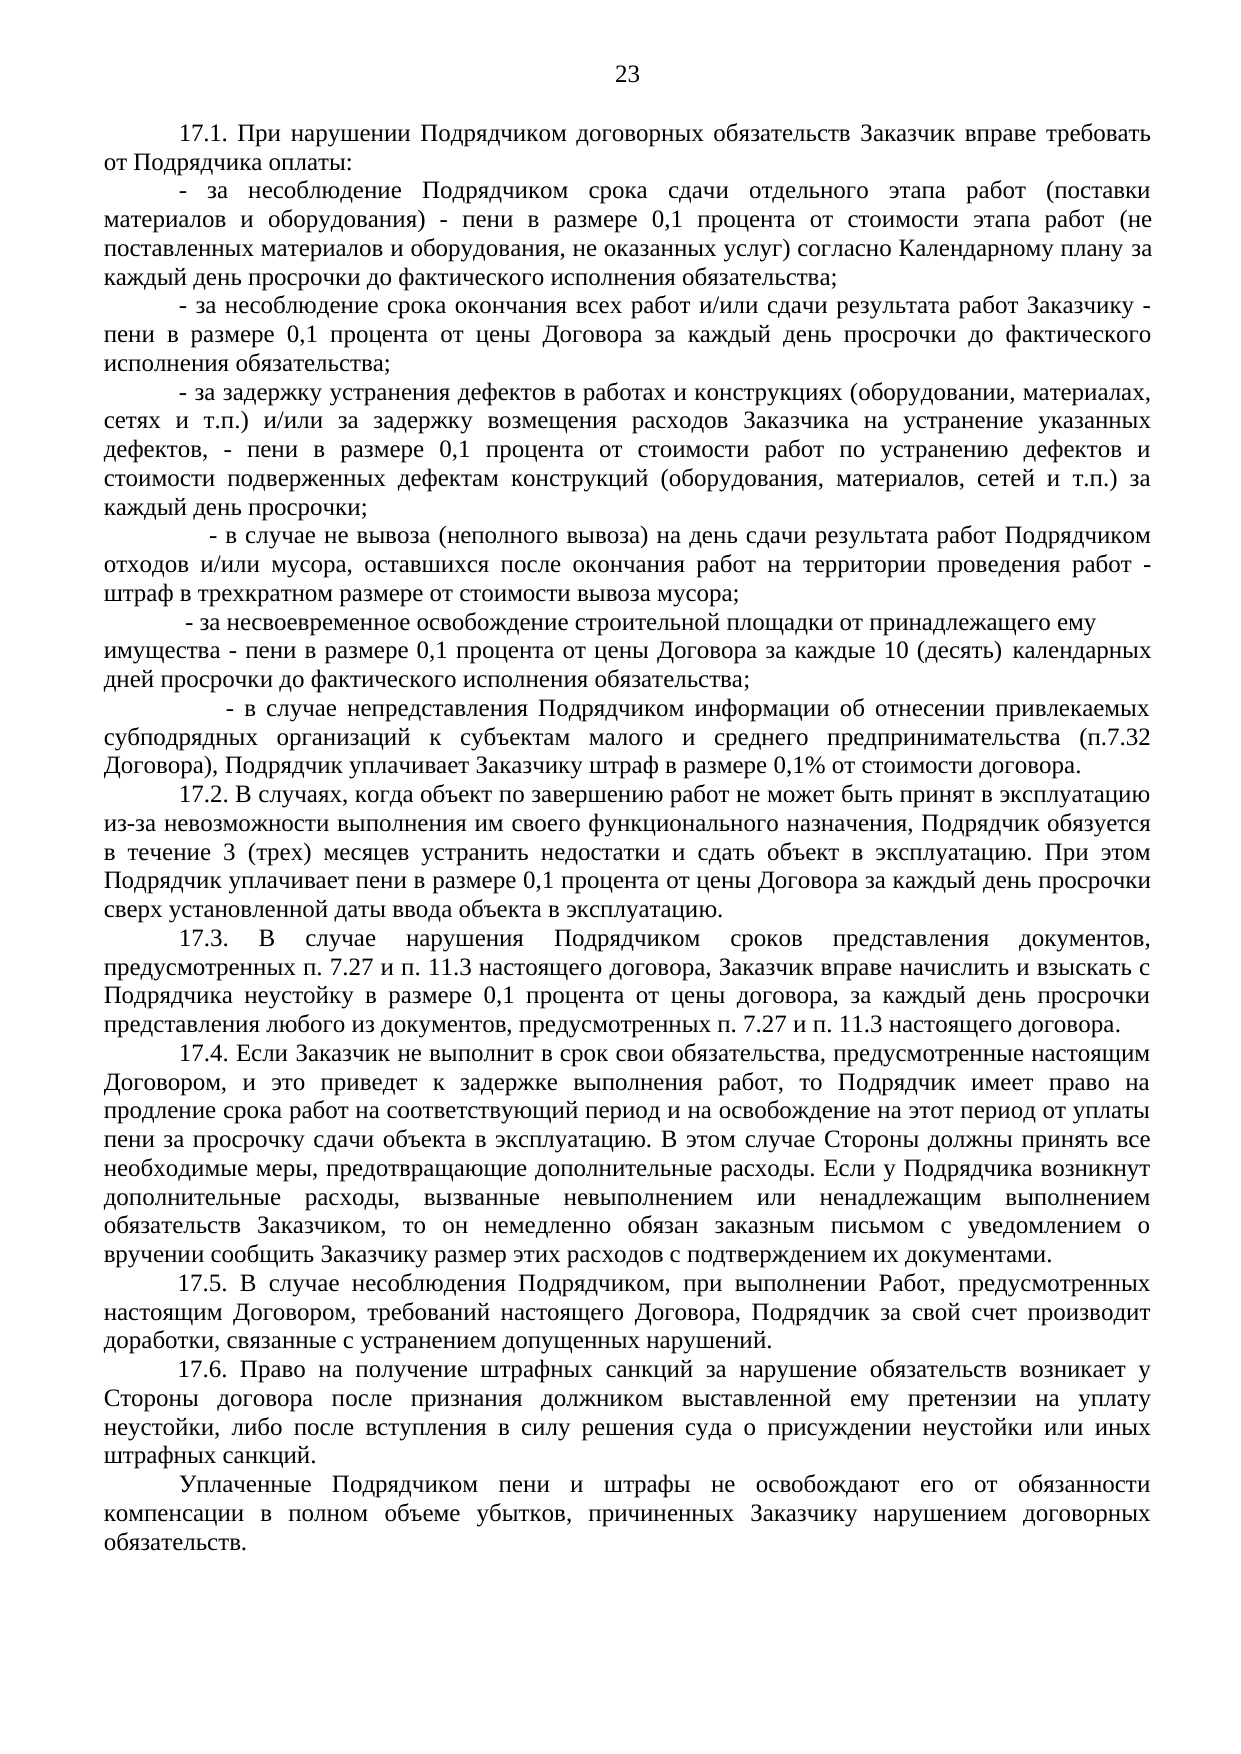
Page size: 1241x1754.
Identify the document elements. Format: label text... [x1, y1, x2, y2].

text - за несвоевременное освобождение строительной площадки от принадлежащего ему [103, 607, 1152, 636]
text 17.5. В случае несоблюдения Подрядчиком, при выполнении Работ, предусмотренных настоящим Договором, требований настоящего Договора, Подрядчик за свой счет производит доработки, связанные с устранением допущенных нарушений. [103, 1268, 1152, 1354]
text 17.2. В случаях, когда объект по завершению работ не может быть принят в эксплуатацию из-за невозможности выполнения им своего функционального назначения, Подрядчик обязуется в течение 3 (трех) месяцев устранить недостатки и сдать объект в эксплуатацию. При этом Подрядчик уплачивает пени в размере 0,1 процента от цены Договора за каждый день просрочки сверх установленной даты ввода объекта в эксплуатацию. [103, 779, 1152, 923]
text 17.3. В случае нарушения Подрядчиком сроков представления документов, предусмотренных п. 7.27 и п. 11.3 настоящего договора, Заказчик вправе начислить и взыскать с Подрядчика неустойку в размере 0,1 процента от цены договора, за каждый день просрочки представления любого из документов, предусмотренных п. 7.27 и п. 11.3 настоящего договора. [103, 923, 1152, 1038]
text - за несоблюдение Подрядчиком срока сдачи отдельного этапа работ (поставки материалов и оборудования) - пени в размере 0,1 процента от стоимости этапа работ (не поставленных материалов и оборудования, не оказанных услуг) согласно Календарному плану за каждый день просрочки до фактического исполнения обязательства; [103, 176, 1152, 291]
text Уплаченные Подрядчиком пени и штрафы не освобождают его от обязанности компенсации в полном объеме убытков, причиненных Заказчику нарушением договорных обязательств. [103, 1469, 1152, 1556]
text - за задержку устранения дефектов в работах и конструкциях (оборудовании, материалах, сетях и т.п.) и/или за задержку возмещения расходов Заказчика на устранение указанных дефектов, - пени в размере 0,1 процента от стоимости работ по устранению дефектов и стоимости подверженных дефектам конструкций (оборудования, материалов, сетей и т.п.) за каждый день просрочки; [103, 377, 1152, 521]
text 17.1. При нарушении Подрядчиком договорных обязательств Заказчик вправе требовать от Подрядчика оплаты: [103, 118, 1152, 176]
text - за несоблюдение срока окончания всех работ и/или сдачи результата работ Заказчику - пени в размере 0,1 процента от цены Договора за каждый день просрочки до фактического исполнения обязательства; [103, 291, 1152, 377]
text - в случае непредставления Подрядчиком информации об отнесении привлекаемых субподрядных организаций к субъектам малого и среднего предпринимательства (п.7.32 Договора), Подрядчик уплачивает Заказчику штраф в размере 0,1% от стоимости договора. [103, 693, 1152, 779]
text имущества - пени в размере 0,1 процента от цены Договора за каждые 10 (десять) календарных дней просрочки до фактического исполнения обязательства; [103, 636, 1152, 693]
text 17.6. Право на получение штрафных санкций за нарушение обязательств возникает у Стороны договора после признания должником выставленной ему претензии на уплату неустойки, либо после вступления в силу решения суда о присуждении неустойки или иных штрафных санкций. [103, 1354, 1152, 1469]
text - в случае не вывоза (неполного вывоза) на день сдачи результата работ Подрядчиком отходов и/или мусора, оставшихся после окончания работ на территории проведения работ - штраф в трехкратном размере от стоимости вывоза мусора; [103, 521, 1152, 607]
text 17.4. Если Заказчик не выполнит в срок свои обязательства, предусмотренные настоящим Договором, и это приведет к задержке выполнения работ, то Подрядчик имеет право на продление срока работ на соответствующий период и на освобождение на этот период от уплаты пени за просрочку сдачи объекта в эксплуатацию. В этом случае Стороны должны принять все необходимые меры, предотвращающие дополнительные расходы. Если у Подрядчика возникнут дополнительные расходы, вызванные невыполнением или ненадлежащим выполнением обязательств Заказчиком, то он немедленно обязан заказным письмом с уведомлением о вручении сообщить Заказчику размер этих расходов с подтверждением их документами. [103, 1038, 1152, 1268]
